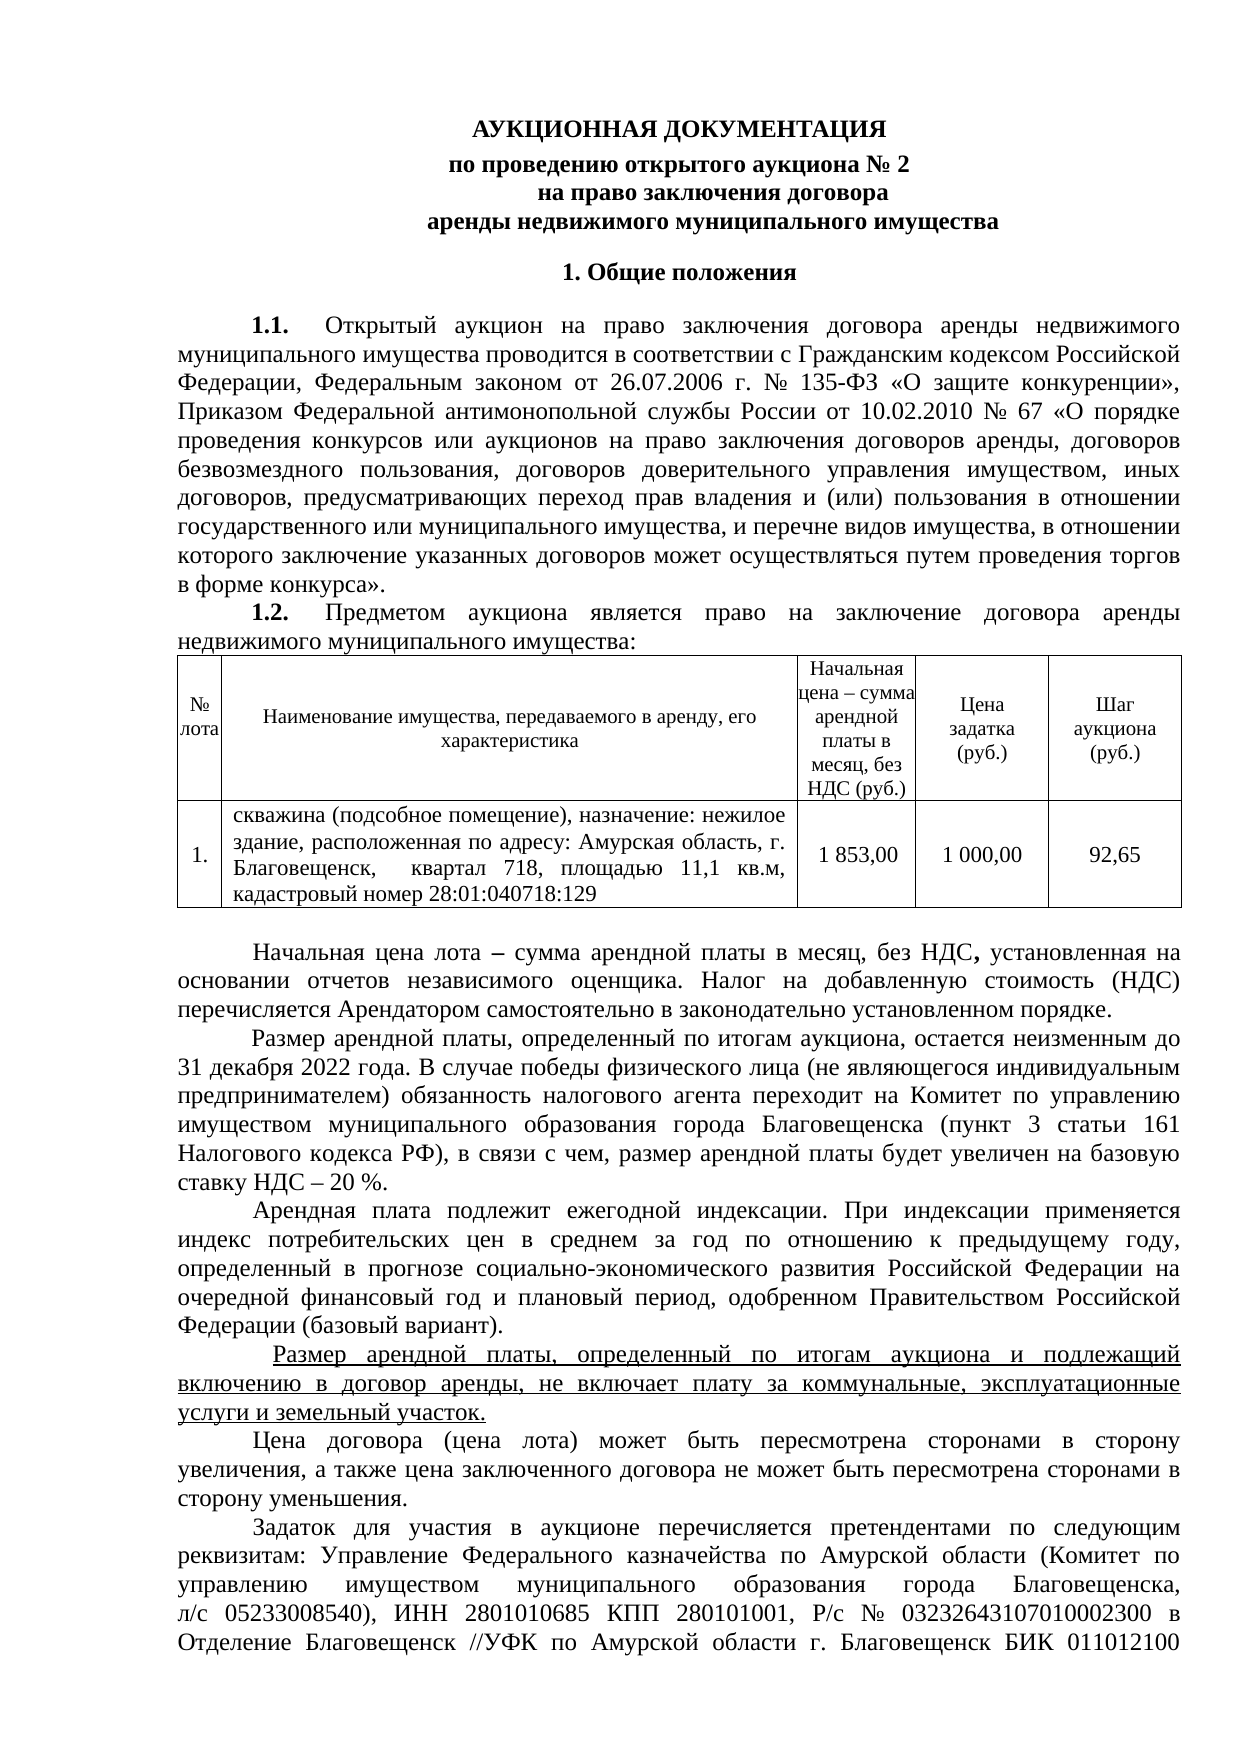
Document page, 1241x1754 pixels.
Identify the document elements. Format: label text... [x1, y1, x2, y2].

table_header Начальная цена – сумма арендной платы в месяц, без НДС (руб.) [798, 656, 915, 800]
text аренды недвижимого муниципального имущества [177, 206, 1240, 235]
text по проведению открытого аукциона № 2 [177, 149, 1181, 177]
text Начальная цена лота – сумма арендной платы в месяц, без НДС, установленная на основании отчетов независимого оценщика. Налог на добавленную стоимость (НДС) перечисляется Арендатором самостоятельно в законодательно установленном порядке. [177, 937, 1181, 1023]
text Размер арендной платы, определенный по итогам аукциона, остается неизменным до 31 декабря 2022 года. В случае победы физического лица (не являющегося индивидуальным предпринимателем) обязанность налогового агента переходит на Комитет по управлению имуществом муниципального образования города Благовещенска (пункт 3 статьи 161 Налогового кодекса РФ), в связи с чем, размер арендной платы будет увеличен на базовую ставку НДС – 20 %. [177, 1023, 1181, 1195]
text Арендная плата подлежит ежегодной индексации. При индексации применяется индекс потребительских цен в среднем за год по отношению к предыдущему году, определенный в прогнозе социально-экономического развития Российской Федерации на очередной финансовый год и плановый период, одобренном Правительством Российской Федерации (базовый вариант). [177, 1195, 1181, 1339]
table_header Шаг аукциона (руб.) [1049, 656, 1181, 800]
table_header Цена задатка (руб.) [916, 656, 1048, 800]
text Размер арендной платы, определенный по итогам аукциона и подлежащий включению в договор аренды, не включает плату за коммунальные, эксплуатационные услуги и земельный участок. [177, 1394, 1181, 1425]
text 1.1. Открытый аукцион на право заключения договора аренды недвижимого муниципального имущества проводится в соответствии с Гражданским кодексом Российской Федерации, Федеральным законом от 26.07.2006 г. № 135-ФЗ «О защите конкуренции», Приказом Федеральной антимонопольной службы России от 10.02.2010 № 67 «О порядке проведения конкурсов или аукционов на право заключения договоров аренды, договоров безвозмездного пользования, договоров доверительного управления имуществом, иных договоров, предусматривающих переход прав владения и (или) пользования в отношении государственного или муниципального имущества, и перечне видов имущества, в отношении которого заключение указанных договоров может осуществляться путем проведения торгов в форме конкурса». [177, 310, 1181, 597]
table_header Наименование имущества, передаваемого в аренду, его характеристика [222, 656, 797, 800]
text Размер арендной платы, определенный по итогам аукциона и подлежащий включению в договор аренды, не включает плату за коммунальные, эксплуатационные услуги и земельный участок. [177, 1339, 1181, 1393]
text 1. Общие положения [177, 260, 1181, 285]
table_cell скважина (подсобное помещение), назначение: нежилое здание, расположенная по адресу: Амурская область, г. Благовещенск, квартал 718, площадью 11,1 кв.м, кадастровый номер 28:01:040718:129 [222, 801, 797, 907]
table_cell 1 000,00 [916, 801, 1048, 907]
table_cell 1. [178, 801, 221, 907]
subtitle АУКЦИОННАЯ ДОКУМЕНТАЦИЯ [177, 114, 1181, 142]
table_cell 1 853,00 [798, 801, 915, 907]
text на право заключения договора [177, 177, 1240, 206]
table_cell 92,65 [1049, 801, 1181, 907]
table_header № лота [178, 656, 221, 800]
text Цена договора (цена лота) может быть пересмотрена сторонами в сторону увеличения, а также цена заключенного договора не может быть пересмотрена сторонами в сторону уменьшения. [177, 1425, 1181, 1512]
text 1.2. Предметом аукциона является право на заключение договора аренды недвижимого муниципального имущества: [177, 597, 1181, 655]
